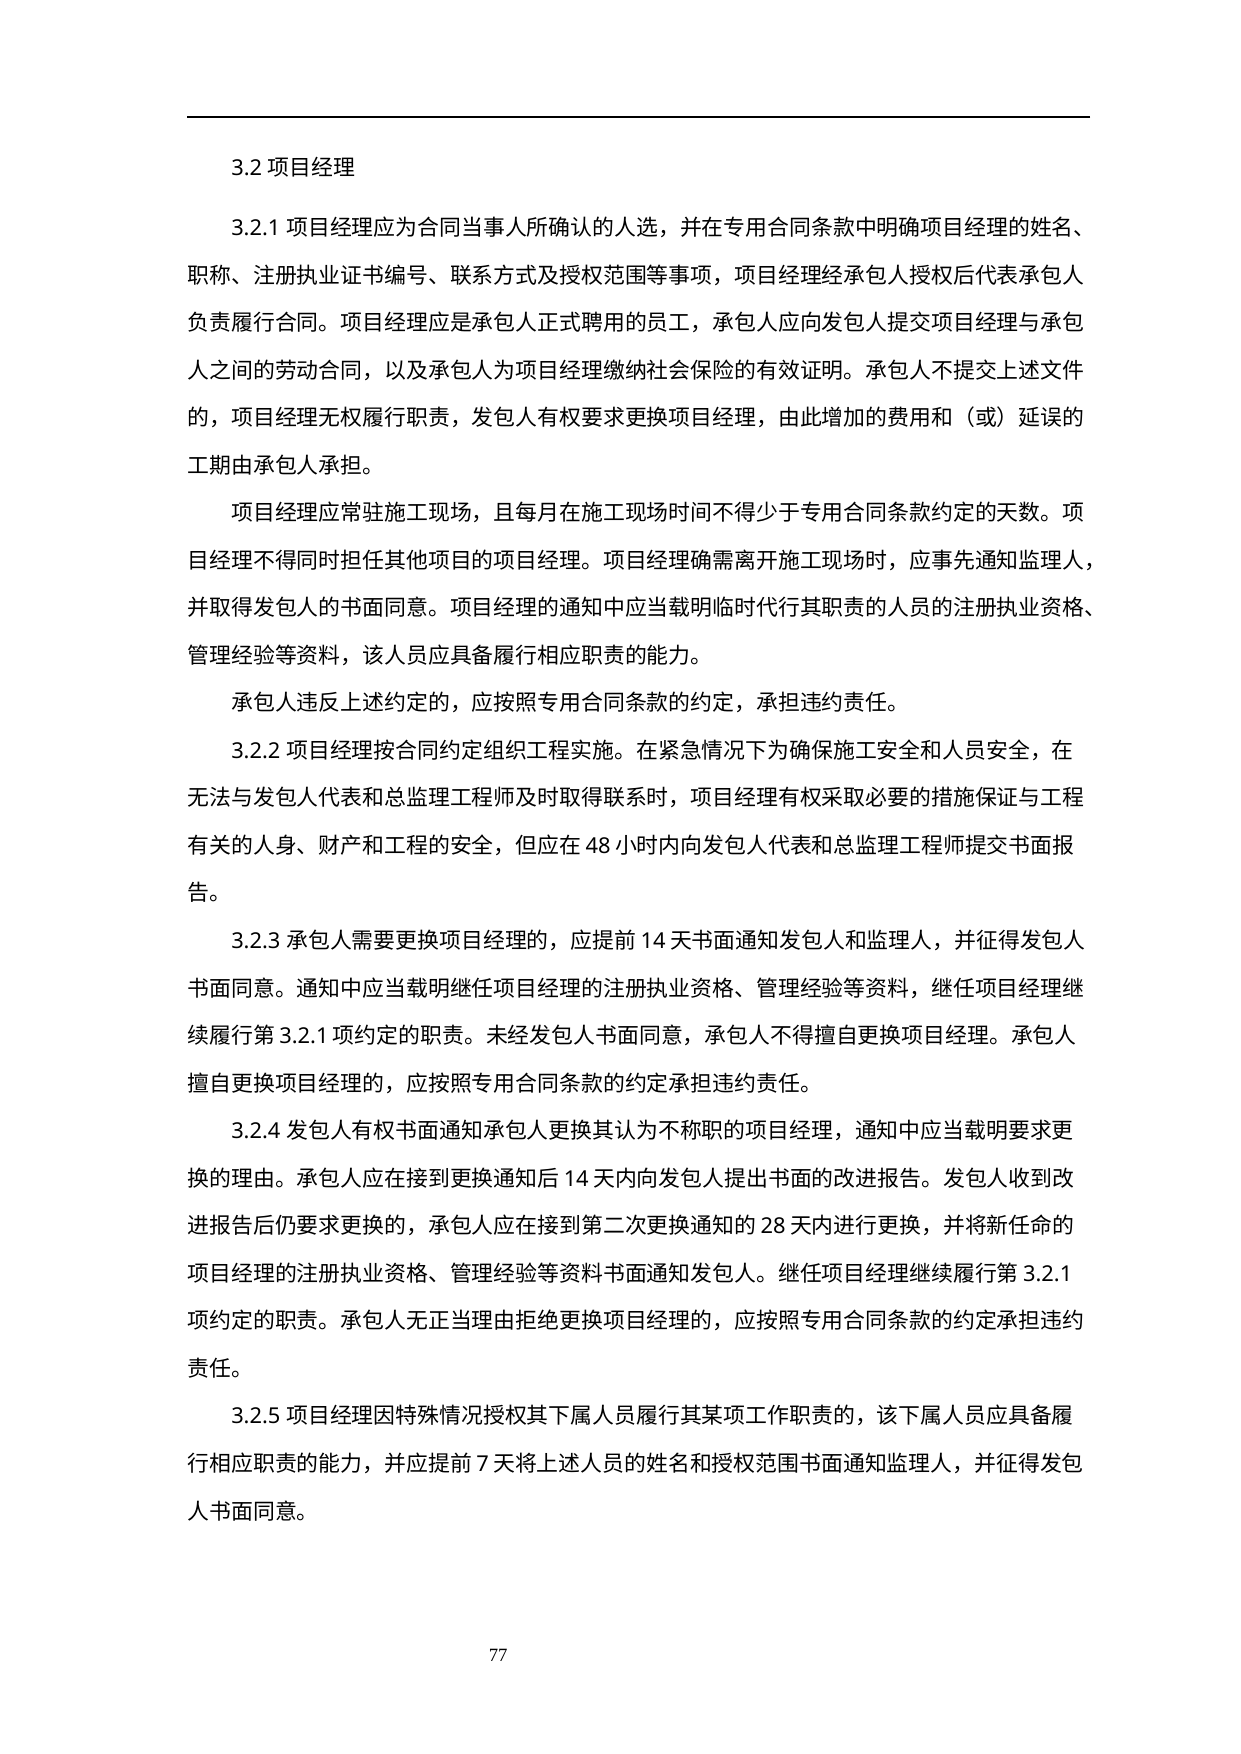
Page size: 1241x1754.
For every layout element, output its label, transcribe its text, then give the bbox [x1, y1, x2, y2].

text 项目经理应常驻施工现场，且每月在施工现场时间不得少于专用合同条款约定的天数。项目经理不得同时担任其他项目的项目经理。项目经理确需离开施工现场时，应事先通知监理人，并取得发包人的书面同意。项目经理的通知中应当载明临时代行其职责的人员的注册执业资格、管理经验等资料，该人员应具备履行相应职责的能力。 [187, 495, 1090, 669]
text 3.2.1 项目经理应为合同当事人所确认的人选，并在专用合同条款中明确项目经理的姓名、职称、注册执业证书编号、联系方式及授权范围等事项，项目经理经承包人授权后代表承包人负责履行合同。项目经理应是承包人正式聘用的员工，承包人应向发包人提交项目经理与承包人之间的劳动合同，以及承包人为项目经理缴纳社会保险的有效证明。承包人不提交上述文件的，项目经理无权履行职责，发包人有权要求更换项目经理，由此增加的费用和（或）延误的工期由承包人承担。 [187, 210, 1090, 479]
text 承包人违反上述约定的，应按照专用合同条款的约定，承担违约责任。 [187, 685, 1090, 717]
text 3.2.2 项目经理按合同约定组织工程实施。在紧急情况下为确保施工安全和人员安全，在无法与发包人代表和总监理工程师及时取得联系时，项目经理有权采取必要的措施保证与工程有关的人身、财产和工程的安全，但应在48小时内向发包人代表和总监理工程师提交书面报告。 [187, 733, 1090, 907]
text 3.2.3 承包人需要更换项目经理的，应提前14天书面通知发包人和监理人，并征得发包人书面同意。通知中应当载明继任项目经理的注册执业资格、管理经验等资料，继任项目经理继续履行第3.2.1项约定的职责。未经发包人书面同意，承包人不得擅自更换项目经理。承包人擅自更换项目经理的，应按照专用合同条款的约定承担违约责任。 [187, 923, 1090, 1097]
text 3.2.5 项目经理因特殊情况授权其下属人员履行其某项工作职责的，该下属人员应具备履行相应职责的能力，并应提前7天将上述人员的姓名和授权范围书面通知监理人，并征得发包人书面同意。 [187, 1398, 1090, 1525]
text 3.2.4 发包人有权书面通知承包人更换其认为不称职的项目经理，通知中应当载明要求更换的理由。承包人应在接到更换通知后14天内向发包人提出书面的改进报告。发包人收到改进报告后仍要求更换的，承包人应在接到第二次更换通知的28天内进行更换，并将新任命的项目经理的注册执业资格、管理经验等资料书面通知发包人。继任项目经理继续履行第3.2.1项约定的职责。承包人无正当理由拒绝更换项目经理的，应按照专用合同条款的约定承担违约责任。 [187, 1113, 1090, 1383]
subtitle 3.2 项目经理 [187, 150, 1090, 182]
